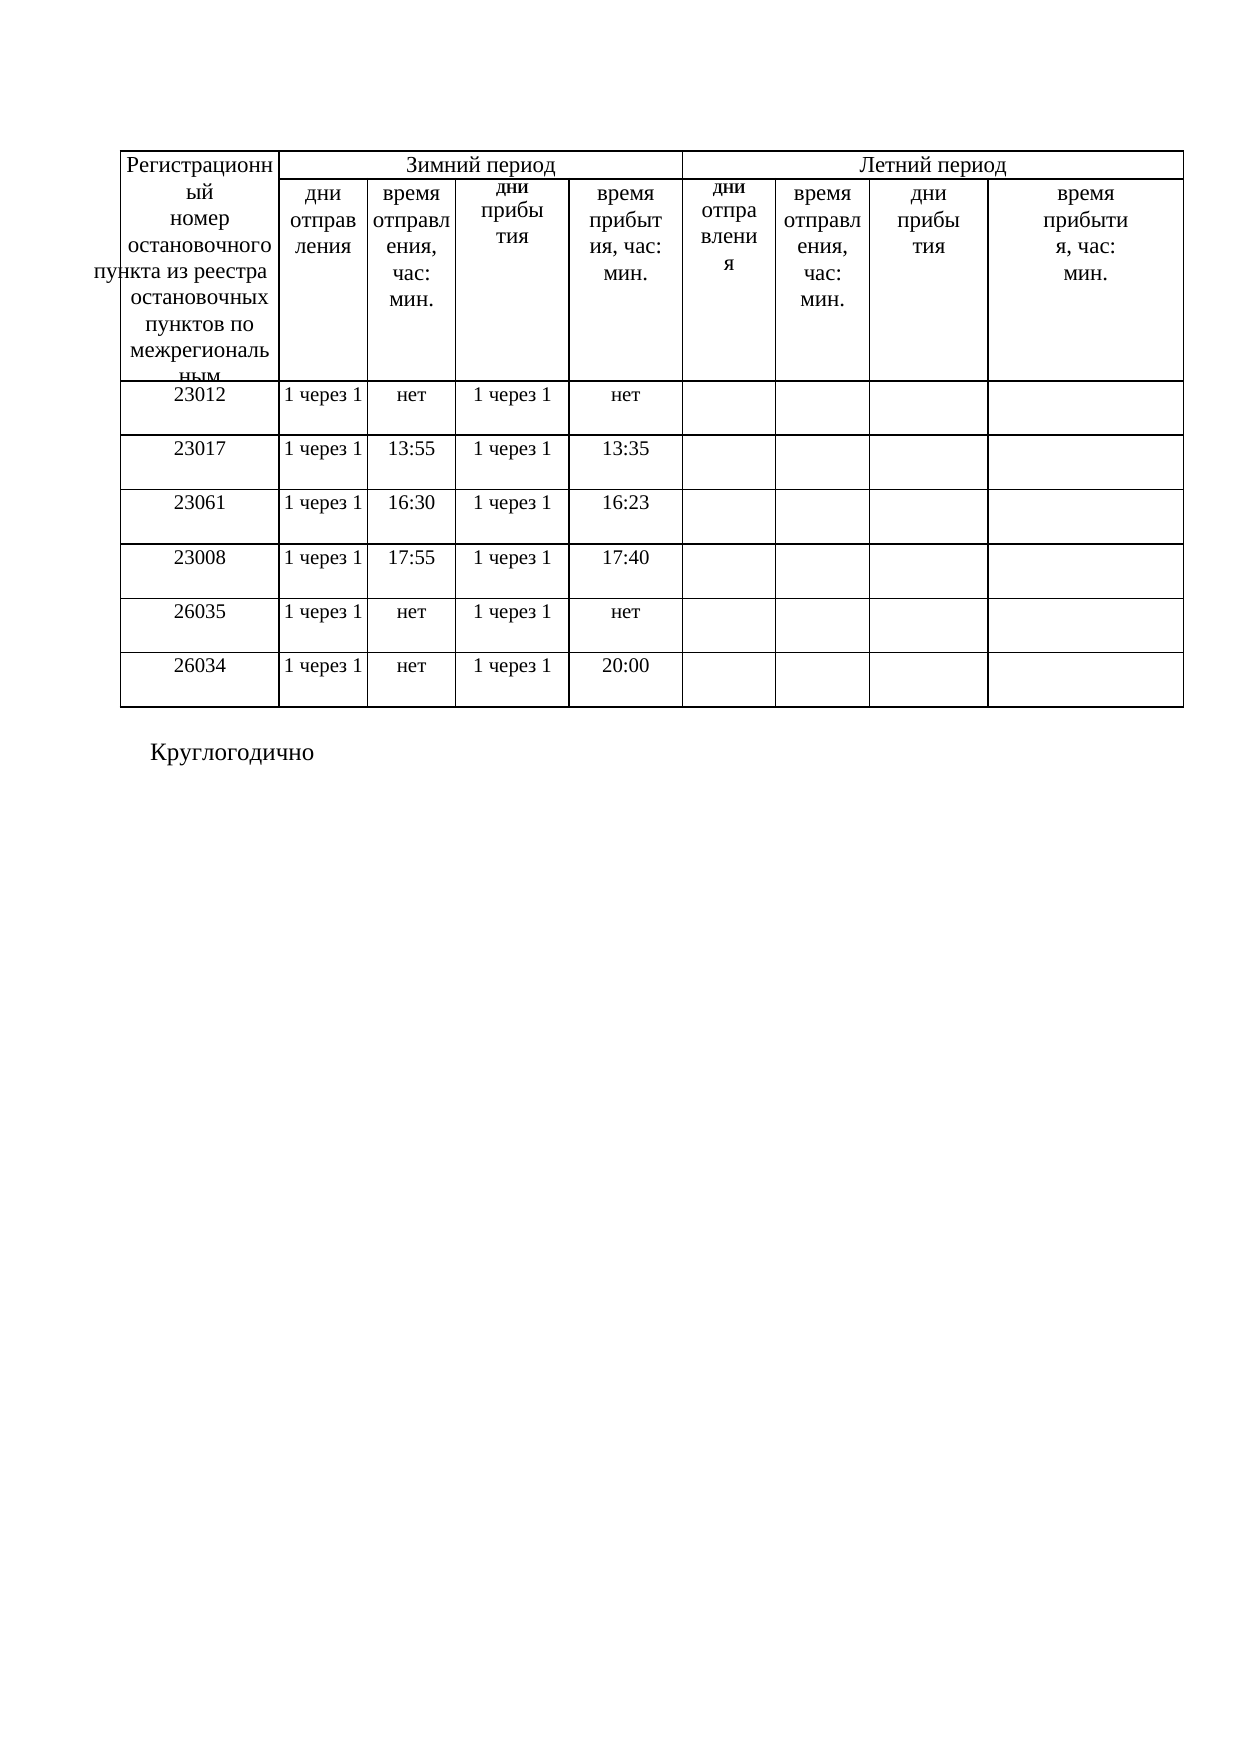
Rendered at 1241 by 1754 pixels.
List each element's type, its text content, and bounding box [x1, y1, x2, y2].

table_cell [989, 436, 1183, 489]
table_cell время отправл ения, час: мин. [368, 180, 455, 380]
table_cell нет [368, 382, 455, 434]
table_cell 13:55 [368, 436, 455, 489]
table_cell 1 через 1 [280, 382, 367, 434]
table_cell ДНИ прибы тия [456, 180, 568, 380]
table_cell 1 через 1 [280, 599, 367, 652]
table_cell 20:00 [570, 653, 682, 706]
table_cell [683, 545, 775, 597]
table_cell [683, 599, 775, 652]
table_cell [870, 653, 987, 706]
table_cell 1 через 1 [280, 436, 367, 489]
table_cell нет [570, 599, 682, 652]
text Круглогодично [150, 737, 1090, 765]
table_cell 26035 [121, 599, 278, 652]
table_cell [989, 545, 1183, 597]
table_cell дни отправ ления [280, 180, 367, 380]
table_cell [683, 382, 775, 434]
table_cell [989, 382, 1183, 434]
table_cell [683, 490, 775, 543]
table_cell 26034 [121, 653, 278, 706]
table_cell 1 через 1 [456, 545, 568, 597]
table_cell время прибыт ия, час: мин. [570, 180, 682, 380]
table_cell 1 через 1 [456, 599, 568, 652]
table_cell [989, 490, 1183, 543]
table_cell нет [368, 653, 455, 706]
table_cell дни прибы тия [870, 180, 987, 380]
table_cell [870, 599, 987, 652]
table_cell 1 через 1 [456, 653, 568, 706]
table_cell нет [368, 599, 455, 652]
table_cell 1 через 1 [456, 382, 568, 434]
table_cell 1 через 1 [456, 436, 568, 489]
table_cell [776, 382, 869, 434]
table_cell 1 через 1 [280, 653, 367, 706]
table_cell 1 через 1 [456, 490, 568, 543]
table_cell время прибыти я, час: мин. [989, 180, 1183, 380]
table_cell [776, 599, 869, 652]
table_cell [776, 436, 869, 489]
table_cell 16:23 [570, 490, 682, 543]
table_header Зимний период [280, 152, 682, 178]
table_cell [870, 436, 987, 489]
table_cell [870, 382, 987, 434]
table_cell 23008 [121, 545, 278, 597]
table_cell ДНИ отпра влени я [683, 180, 775, 380]
table_cell 17:40 [570, 545, 682, 597]
table_cell [989, 599, 1183, 652]
table_cell [870, 545, 987, 597]
table_cell 23061 [121, 490, 278, 543]
table_cell 13:35 [570, 436, 682, 489]
table_cell нет [570, 382, 682, 434]
table_cell 1 через 1 [280, 545, 367, 597]
table_cell [776, 545, 869, 597]
table_cell [683, 653, 775, 706]
table_cell 16:30 [368, 490, 455, 543]
table_cell [683, 436, 775, 489]
table_header Летний период [683, 152, 1183, 178]
table_cell [870, 490, 987, 543]
table_cell время отправл ения, час: мин. [776, 180, 869, 380]
table_cell 23012 [121, 382, 278, 434]
table_cell [989, 653, 1183, 706]
table_cell [776, 653, 869, 706]
table_cell [776, 490, 869, 543]
table_cell 1 через 1 [280, 490, 367, 543]
table_cell 23017 [121, 436, 278, 489]
table_cell 17:55 [368, 545, 455, 597]
table_header Регистрационный номер остановочного пункта из реестра остановочных пунктов по межрегиональным маршрутам регулярных перевозок [121, 152, 278, 380]
